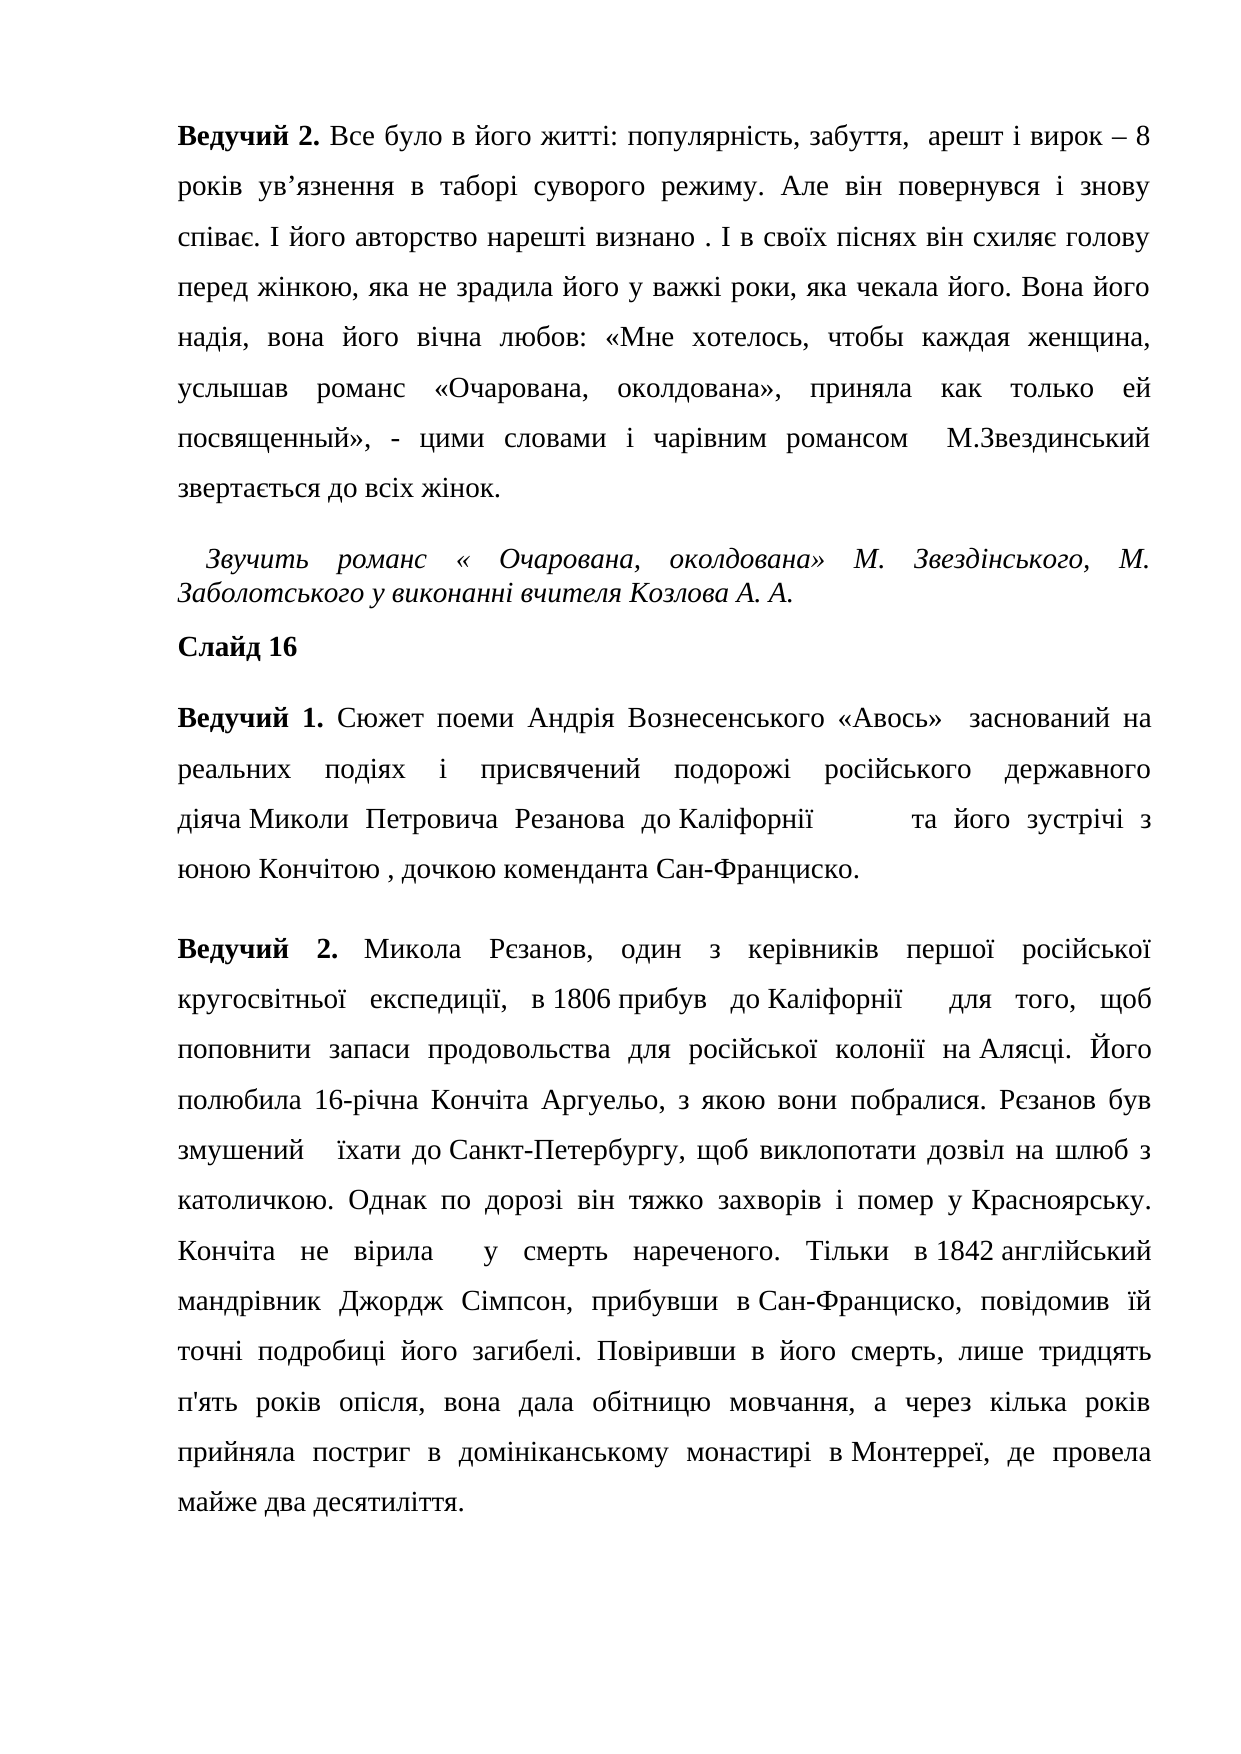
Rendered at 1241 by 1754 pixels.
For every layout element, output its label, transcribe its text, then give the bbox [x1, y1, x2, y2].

text Ведучий 2. Микола Рєзанов, один з керівників першої російської кругосвітньої експедиції, в 1806 прибув до Каліфорнії для того, щоб поповнити запаси продовольства для російської колонії на Алясці. Його полюбила 16-річна Кончіта Аргуельо, з якою вони побралися. Рєзанов був змушений їхати до Санкт-Петербургу, щоб виклопотати дозвіл на шлюб з католичкою. Однак по дорозі він тяжко захворів і помер у Красноярську. Кончіта не вірила у смерть нареченого. Тільки в 1842 англійський мандрівник Джордж Сімпсон, прибувши в Сан-Франциско, повідомив їй точні подробиці його загибелі. Повіривши в його смерть, лише тридцять п'ять років опісля, вона дала обітницю мовчання, а через кілька років прийняла постриг в домініканському монастирі в Монтерреї, де провела майже два десятиліття. [177, 931, 1152, 1518]
text Слайд 16 [177, 629, 1152, 663]
text Ведучий 1. Сюжет поеми Андрія Вознесенського «Авось» заснований на реальних подіях і присвячений подорожі російського державного діяча Миколи Петровича Резанова до Каліфорнії та його зустрічі з юною Кончітою , дочкою коменданта Сан-Франциско. [177, 701, 1152, 885]
text Ведучий 2. Все було в його житті: популярність, забуття, арешт і вирок – 8 років ув’язнення в таборі суворого режиму. Але він повернувся і знову співає. І його авторство нарешті визнано . І в своїх піснях він схиляє голову перед жінкою, яка не зрадила його у важкі роки, яка чекала його. Вона його надія, вона його вічна любов: «Мне хотелось, чтобы каждая женщина, услышав романс «Очарована, околдована», приняла как только ей посвященный», - цими словами і чарівним романсом М.Звездинський звертається до всіх жінок. [177, 118, 1152, 504]
text Звучить романс « Очарована, околдована» М. Звездінського, М. Заболотського у виконанні вчителя Козлова А. А. [177, 541, 1152, 608]
